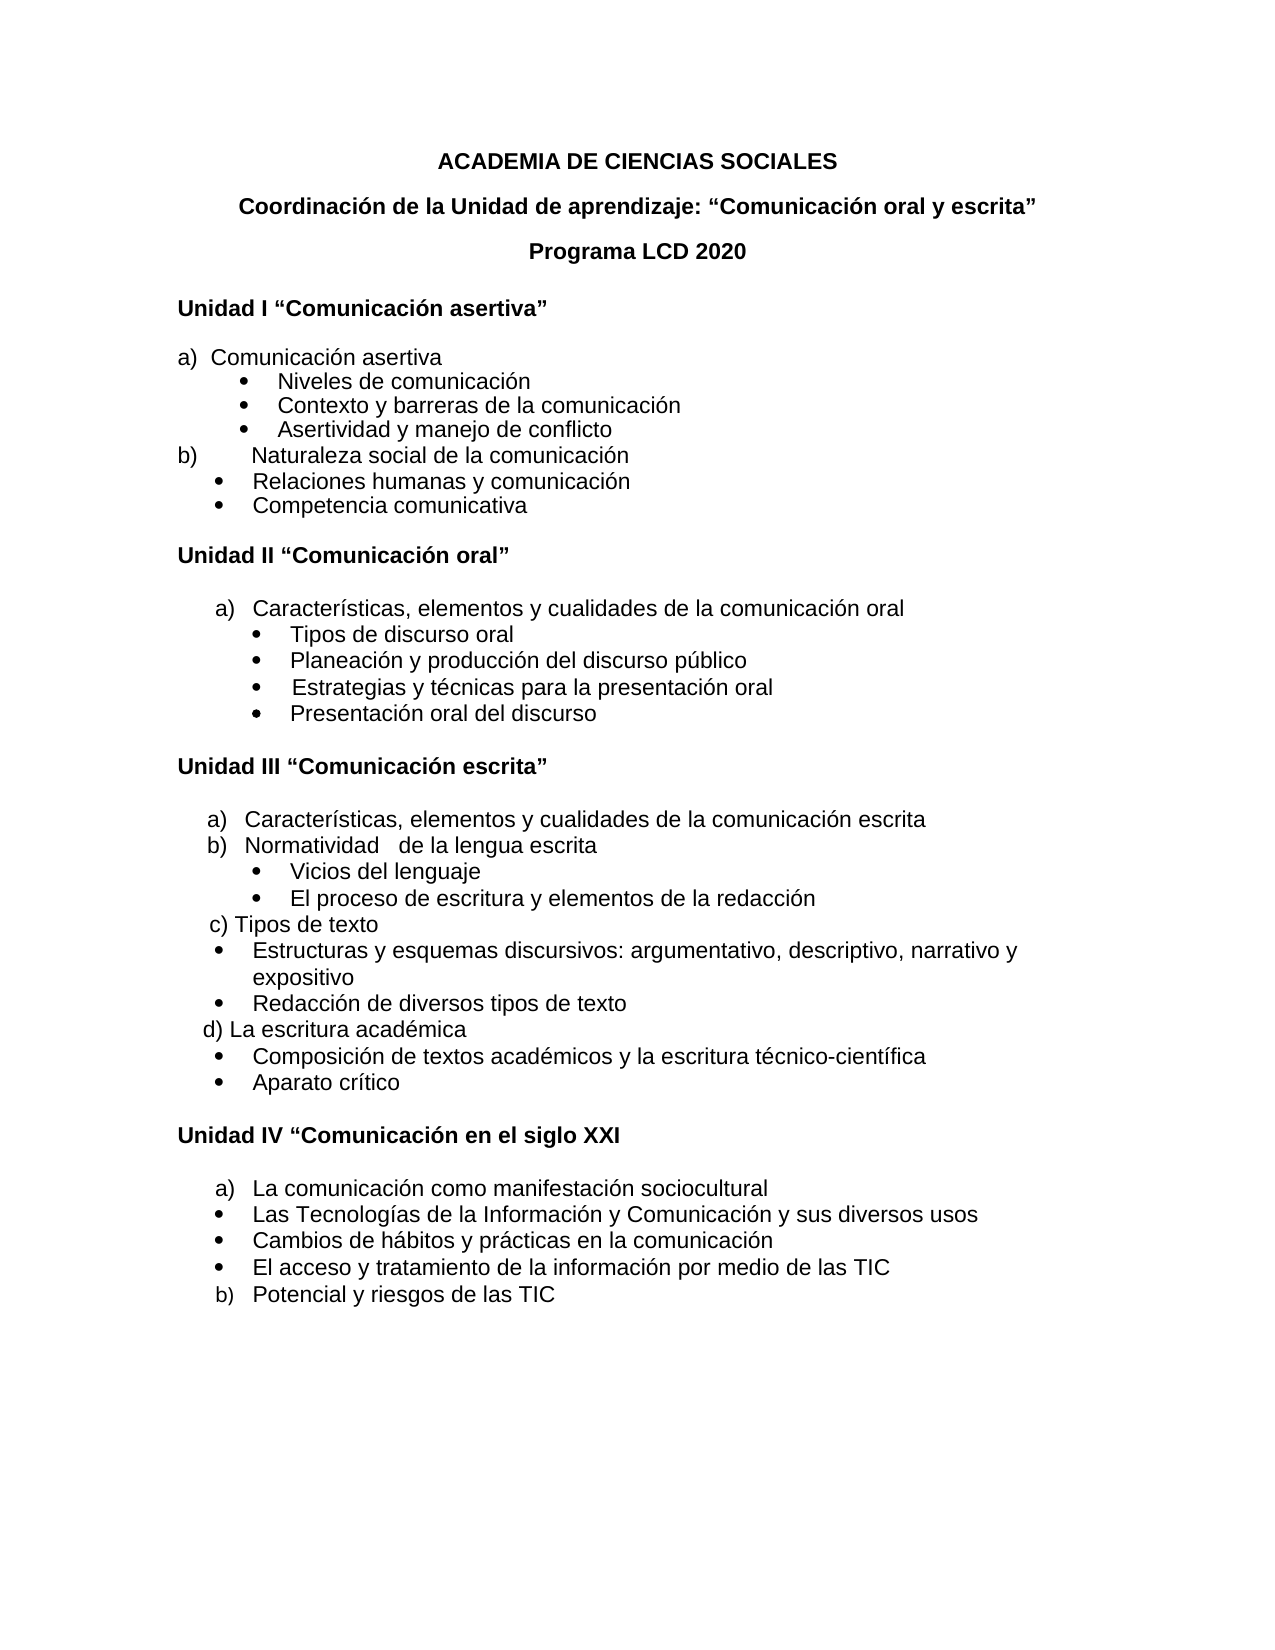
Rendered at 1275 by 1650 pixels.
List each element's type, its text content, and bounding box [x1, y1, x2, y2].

list Competencia comunicativa [215, 494, 1098, 518]
list Presentación oral del discurso [252, 700, 1098, 727]
text Programa LCD 2020 [177, 238, 1098, 264]
list Aparato crítico [215, 1069, 1085, 1096]
list Asertividad y manejo de conflicto [240, 418, 1098, 442]
text a) Comunicación asertiva [177, 347, 1098, 371]
text ACADEMIA DE CIENCIAS SOCIALES [177, 148, 1098, 174]
text c) Tipos de texto [177, 911, 1085, 937]
text Coordinación de la Unidad de aprendizaje: “Comunicación oral y escrita” [177, 193, 1098, 219]
list Estructuras y esquemas discursivos: argumentativo, descriptivo, narrativo y expositivo [215, 937, 1085, 990]
list Normatividad de la lengua escrita [207, 832, 1098, 858]
list Vicios del lenguaje [252, 858, 1085, 885]
list Contexto y barreras de la comunicación [240, 394, 1098, 418]
text Unidad II “Comunicación oral” [177, 542, 1098, 568]
list Características, elementos y cualidades de la comunicación oral [215, 595, 1085, 621]
list Composición de textos académicos y la escritura técnico-científica [215, 1043, 1085, 1069]
list El proceso de escritura y elementos de la redacción [252, 885, 1085, 911]
list Características, elementos y cualidades de la comunicación escrita [207, 806, 1098, 832]
text b) Naturaleza social de la comunicación [177, 442, 1098, 468]
list Planeación y producción del discurso público [252, 647, 1098, 674]
list Relaciones humanas y comunicación [215, 468, 1098, 494]
list Niveles de comunicación [240, 371, 1098, 394]
list La comunicación como manifestación sociocultural [215, 1174, 1085, 1201]
list Estrategias y técnicas para la presentación oral [252, 674, 974, 700]
list Redacción de diversos tipos de texto [215, 990, 1085, 1016]
list Cambios de hábitos y prácticas en la comunicación [215, 1227, 1085, 1254]
list Potencial y riesgos de las TIC [215, 1280, 1085, 1308]
text d) La escritura académica [177, 1016, 1085, 1043]
text Unidad IV “Comunicación en el siglo XXI [177, 1122, 1085, 1148]
list El acceso y tratamiento de la información por medio de las TIC [215, 1254, 1085, 1280]
text Unidad III “Comunicación escrita” [177, 753, 1098, 779]
list Tipos de discurso oral [252, 621, 1085, 647]
text Unidad I “Comunicación asertiva” [177, 295, 1098, 321]
list Las Tecnologías de la Información y Comunicación y sus diversos usos [215, 1201, 1085, 1227]
